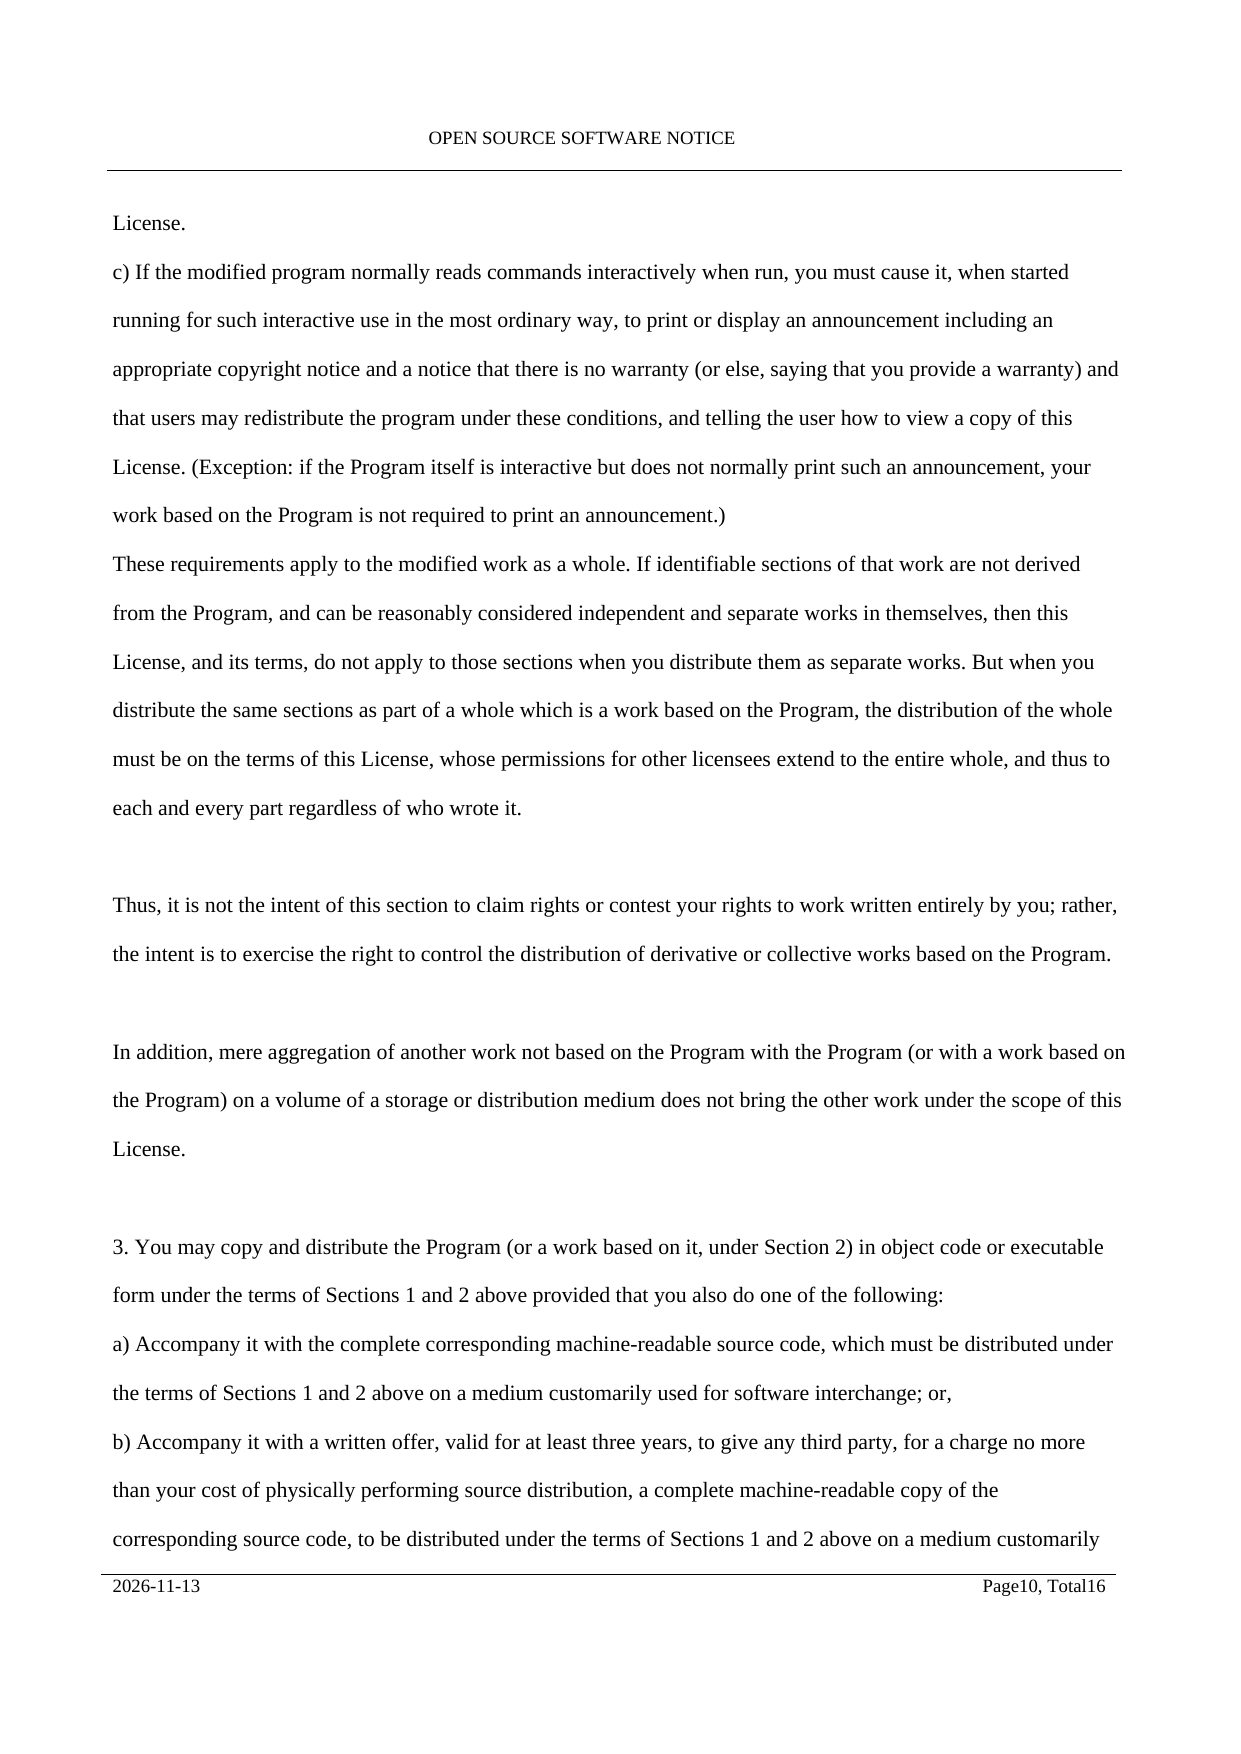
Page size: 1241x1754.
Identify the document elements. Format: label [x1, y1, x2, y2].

text [112, 206, 1128, 1555]
